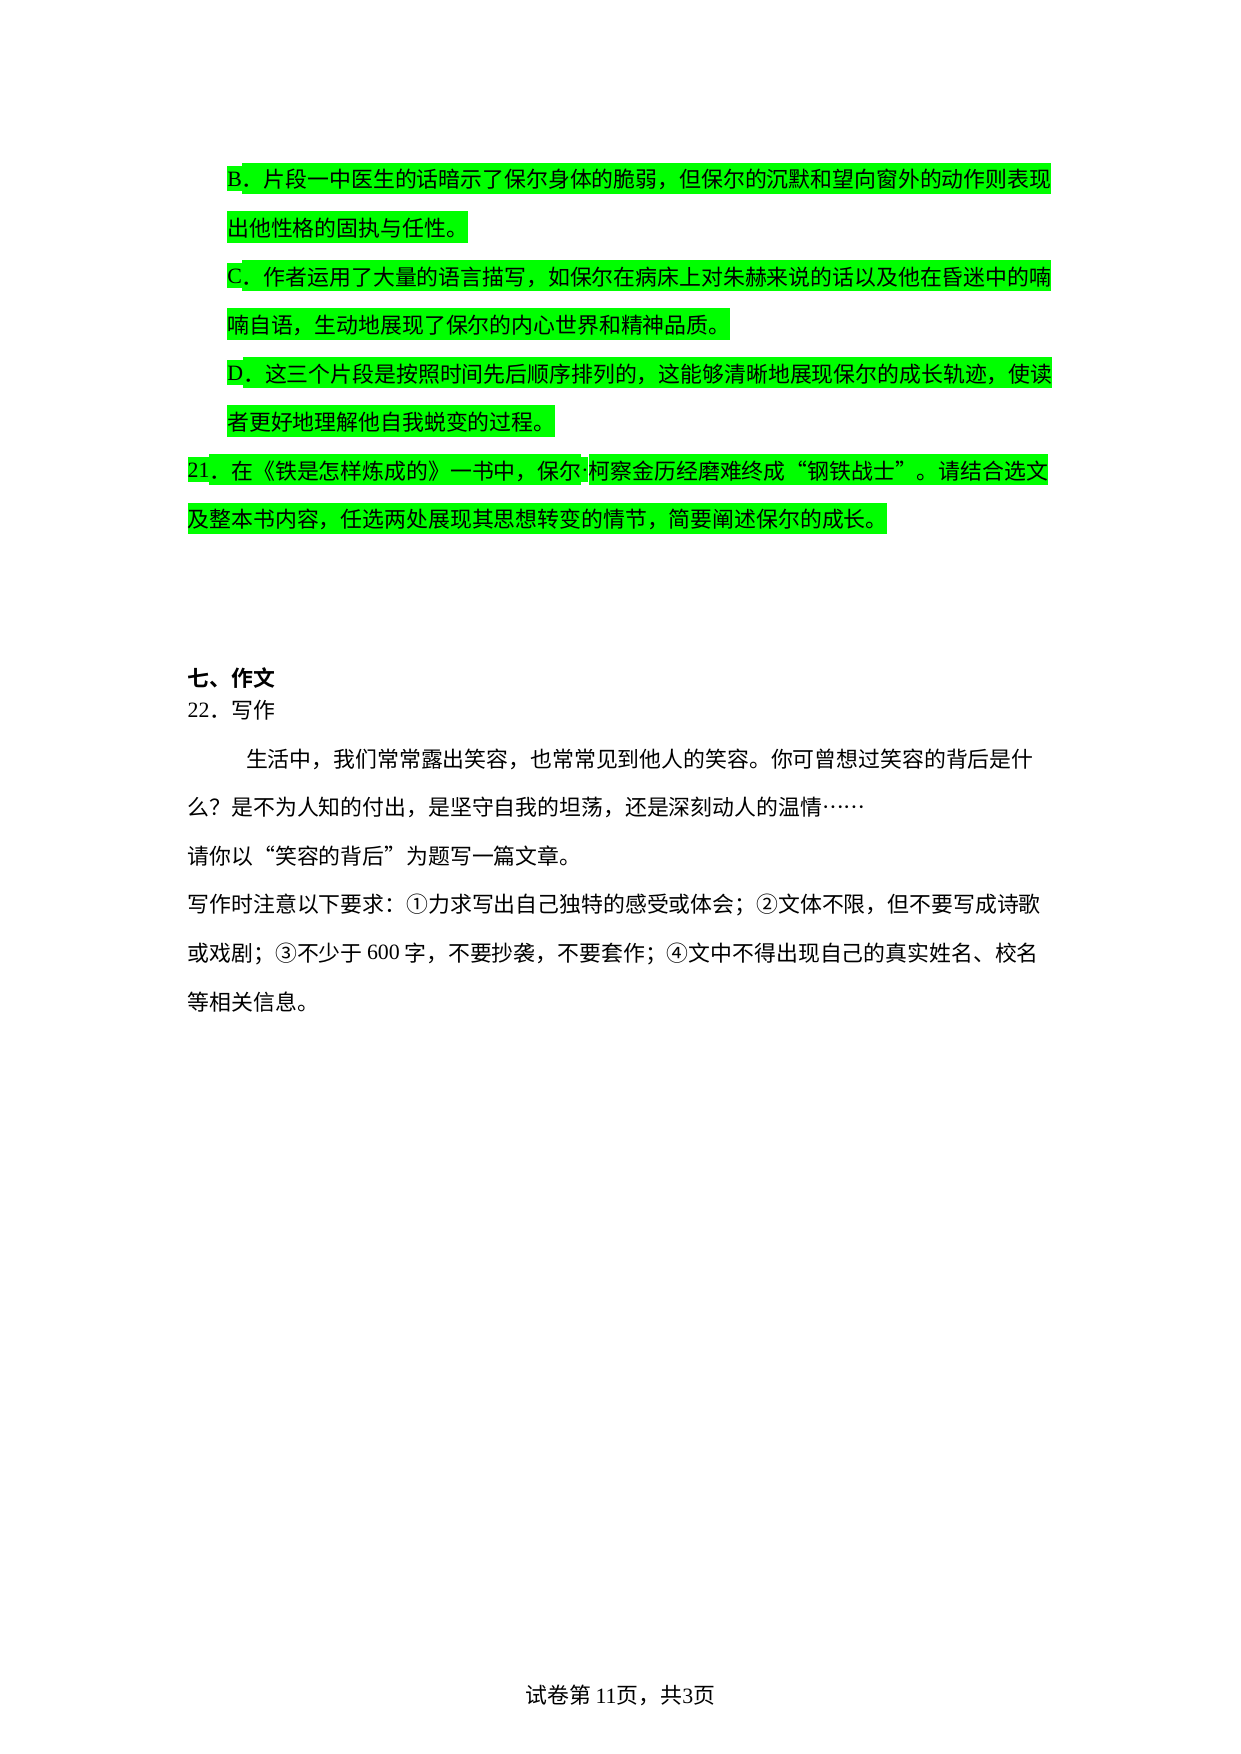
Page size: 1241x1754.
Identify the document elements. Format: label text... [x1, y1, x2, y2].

text 请你以“笑容的背后”为题写一篇文章。 [187, 838, 1053, 871]
text 21．在《铁是怎样炼成的》一书中，保尔·柯察金历经磨难终成“钢铁战士”。请结合选文及整本书内容，任选两处展现其思想转变的情节，简要阐述保尔的成长。 [187, 453, 1053, 534]
text C．作者运用了大量的语言描写，如保尔在病床上对朱赫来说的话以及他在昏迷中的喃喃自语，生动地展现了保尔的内心世界和精神品质。 [227, 259, 1053, 340]
text 22．写作 [187, 693, 1053, 725]
text 七、作文 [187, 660, 1053, 693]
text B．片段一中医生的话暗示了保尔身体的脆弱，但保尔的沉默和望向窗外的动作则表现出他性格的固执与任性。 [227, 162, 1053, 243]
text 生活中，我们常常露出笑容，也常常见到他人的笑容。你可曾想过笑容的背后是什么？是不为人知的付出，是坚守自我的坦荡，还是深刻动人的温情…… [187, 741, 1053, 822]
text D．这三个片段是按照时间先后顺序排列的，这能够清晰地展现保尔的成长轨迹，使读者更好地理解他自我蜕变的过程。 [227, 356, 1053, 437]
text 写作时注意以下要求：①力求写出自己独特的感受或体会；②文体不限，但不要写成诗歌或戏剧；③不少于600字，不要抄袭，不要套作；④文中不得出现自己的真实姓名、校名等相关信息。 [187, 887, 1053, 1017]
